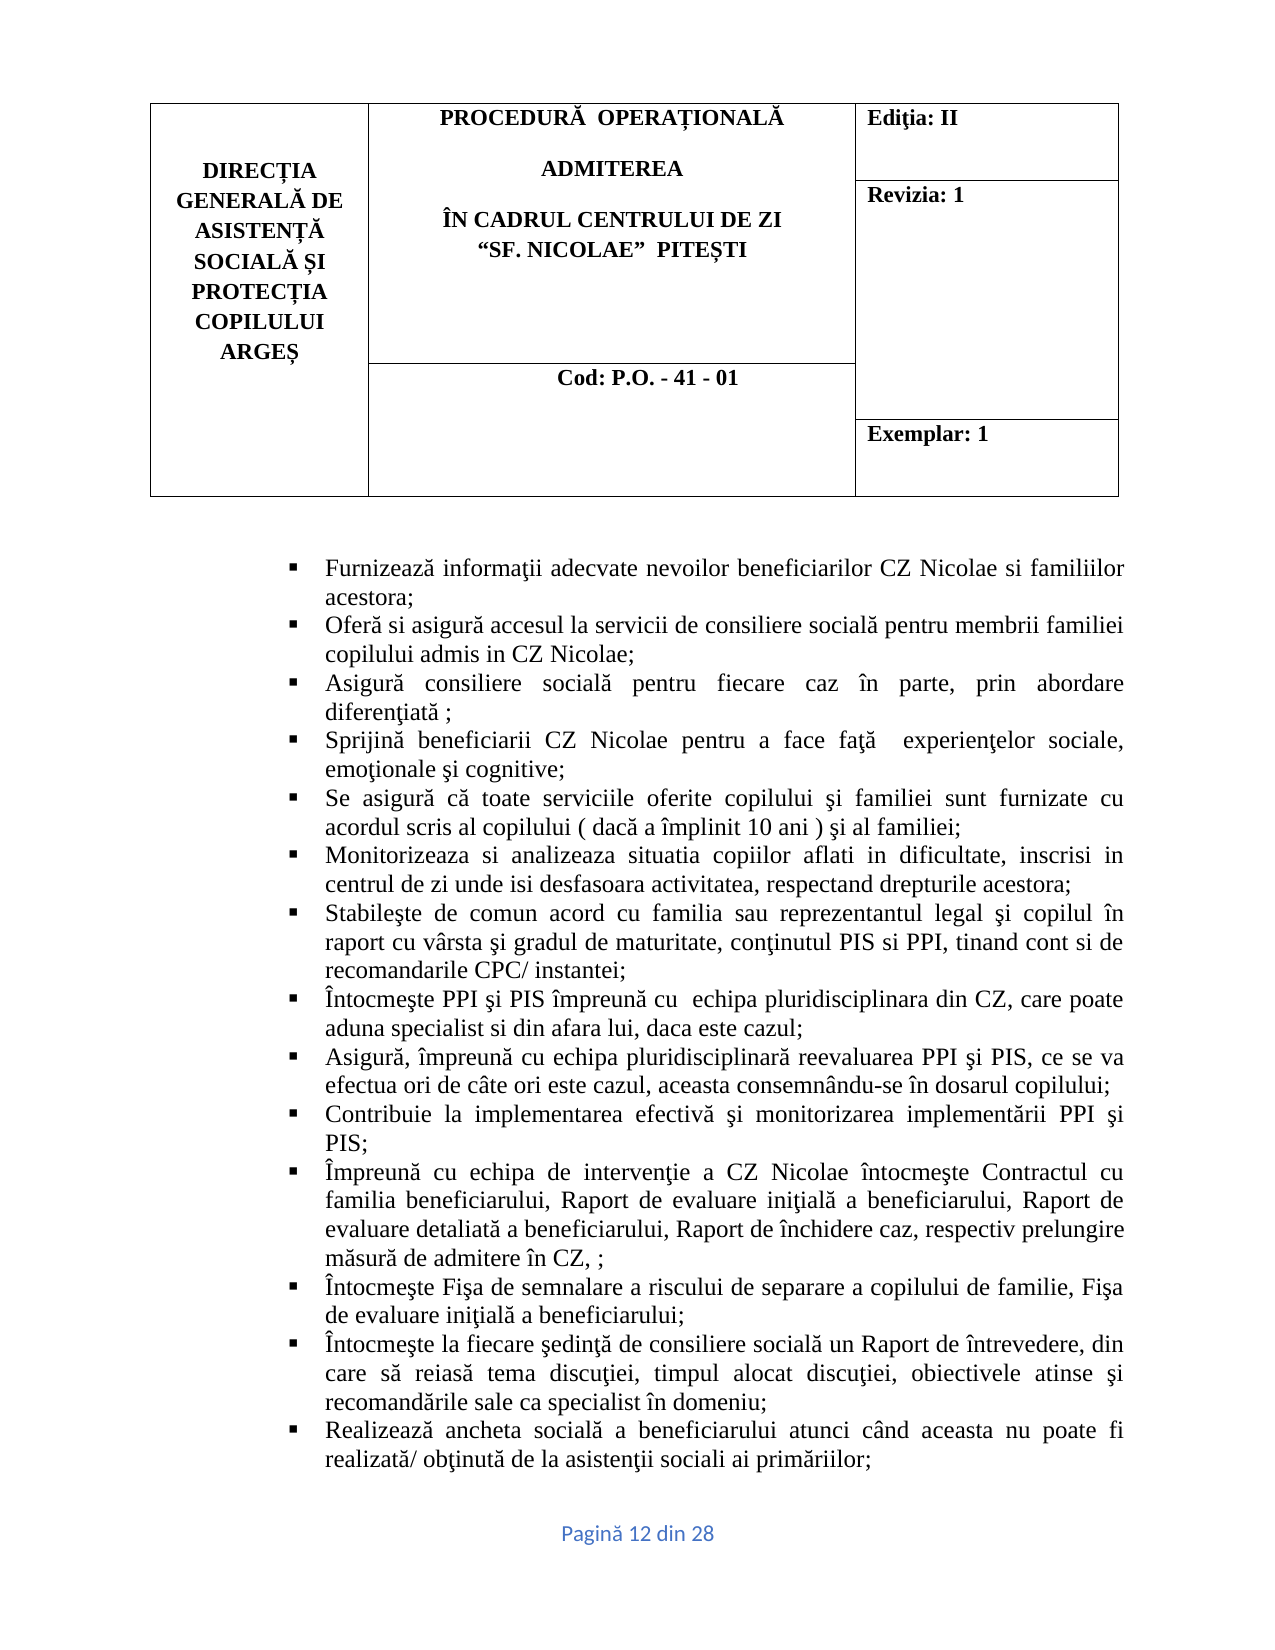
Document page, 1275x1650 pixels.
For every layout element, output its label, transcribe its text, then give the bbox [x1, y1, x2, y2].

list Realizează ancheta socială a beneficiarului atunci când aceasta nu poate fi realizată/ obţinută de la asistenţii sociali ai primăriilor; [287, 1415, 1125, 1473]
list Oferă si asigură accesul la servicii de consiliere socială pentru membrii familiei copilului admis in CZ Nicolae; [287, 610, 1125, 668]
list Asigură consiliere socială pentru fiecare caz în parte, prin abordare diferenţiată ; [287, 668, 1125, 725]
list Contribuie la implementarea efectivă şi monitorizarea implementării PPI şi PIS; [287, 1099, 1125, 1157]
list Stabileşte de comun acord cu familia sau reprezentantul legal şi copilul în raport cu vârsta şi gradul de maturitate, conţinutul PIS si PPI, tinand cont si de recomandarile CPC/ instantei; [287, 898, 1125, 984]
list Întocmeşte PPI şi PIS împreună cu echipa pluridisciplinara din CZ, care poate aduna specialist si din afara lui, daca este cazul; [287, 984, 1125, 1042]
list Furnizează informaţii adecvate nevoilor beneficiarilor CZ Nicolae si familiilor acestora; [287, 553, 1125, 610]
list Asigură, împreună cu echipa pluridisciplinară reevaluarea PPI şi PIS, ce se va efectua ori de câte ori este cazul, aceasta consemnându-se în dosarul copilului; [287, 1042, 1125, 1099]
list Se asigură că toate serviciile oferite copilului şi familiei sunt furnizate cu acordul scris al copilului ( dacă a împlinit 10 ani ) şi al familiei; [287, 783, 1125, 840]
list Împreună cu echipa de intervenţie a CZ Nicolae întocmeşte Contractul cu familia beneficiarului, Raport de evaluare iniţială a beneficiarului, Raport de evaluare detaliată a beneficiarului, Raport de închidere caz, respectiv prelungire măsură de admitere în CZ, ; [287, 1157, 1125, 1272]
list Întocmeşte Fişa de semnalare a riscului de separare a copilului de familie, Fişa de evaluare iniţială a beneficiarului; [287, 1272, 1125, 1329]
list Monitorizeaza si analizeaza situatia copiilor aflati in dificultate, inscrisi in centrul de zi unde isi desfasoara activitatea, respectand drepturile acestora; [287, 840, 1125, 898]
list Sprijină beneficiarii CZ Nicolae pentru a face faţă experienţelor sociale, emoţionale şi cognitive; [287, 725, 1125, 783]
list Întocmeşte la fiecare şedinţă de consiliere socială un Raport de întrevedere, din care să reiasă tema discuţiei, timpul alocat discuţiei, obiectivele atinse şi recomandările sale ca specialist în domeniu; [287, 1329, 1125, 1415]
